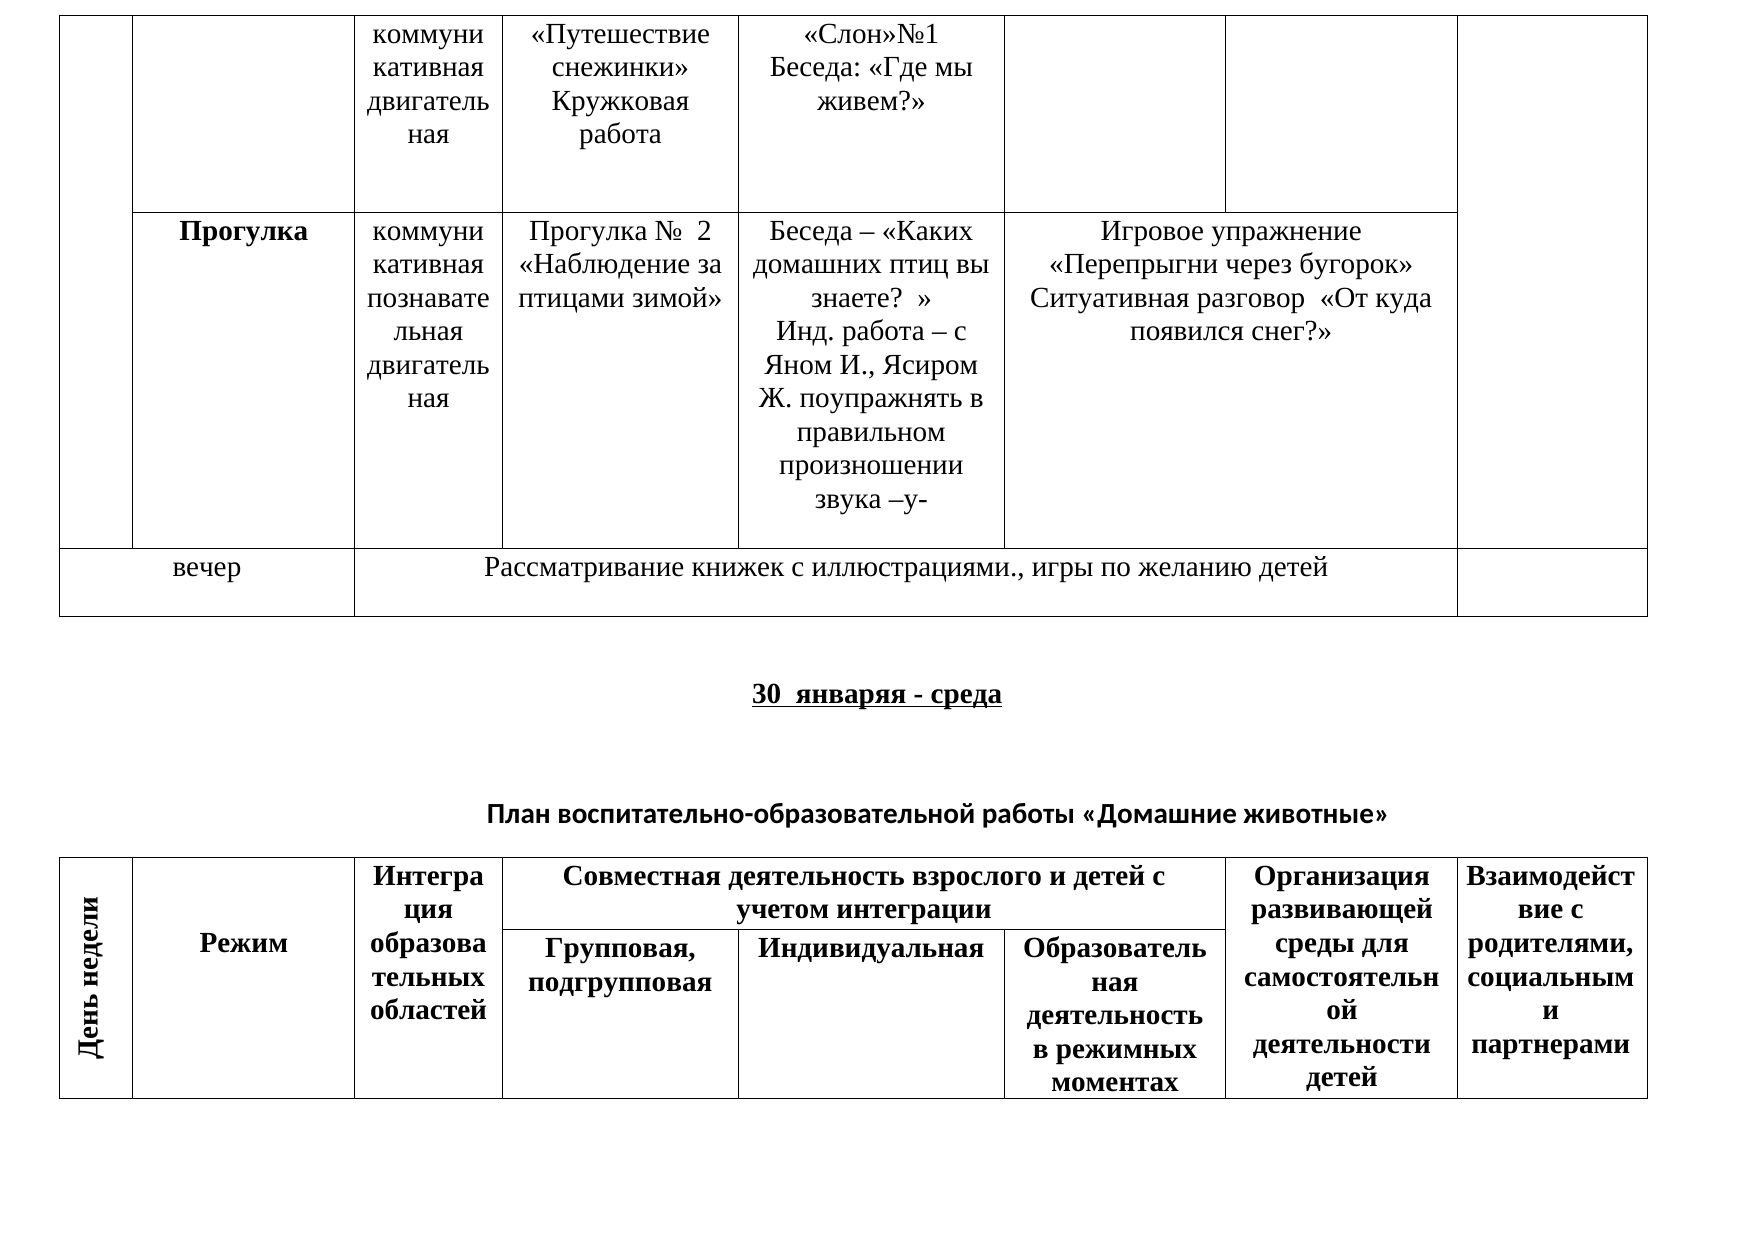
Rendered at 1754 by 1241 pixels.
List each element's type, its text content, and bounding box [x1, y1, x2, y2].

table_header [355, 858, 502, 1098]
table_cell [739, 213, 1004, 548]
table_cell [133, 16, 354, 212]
text 30 январяя - среда [118, 677, 1636, 710]
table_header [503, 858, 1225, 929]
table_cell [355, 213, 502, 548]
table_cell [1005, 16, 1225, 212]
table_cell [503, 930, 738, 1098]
text План воспитательно-образовательной работы «Домашние животные» [118, 795, 1636, 831]
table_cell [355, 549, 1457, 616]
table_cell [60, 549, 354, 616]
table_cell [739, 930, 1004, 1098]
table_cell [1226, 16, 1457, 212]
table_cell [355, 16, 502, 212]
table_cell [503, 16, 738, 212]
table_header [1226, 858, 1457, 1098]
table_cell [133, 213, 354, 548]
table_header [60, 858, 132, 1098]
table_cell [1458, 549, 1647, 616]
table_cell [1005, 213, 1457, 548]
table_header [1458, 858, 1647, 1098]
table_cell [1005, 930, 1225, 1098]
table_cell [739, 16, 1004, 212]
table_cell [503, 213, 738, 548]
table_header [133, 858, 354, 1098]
